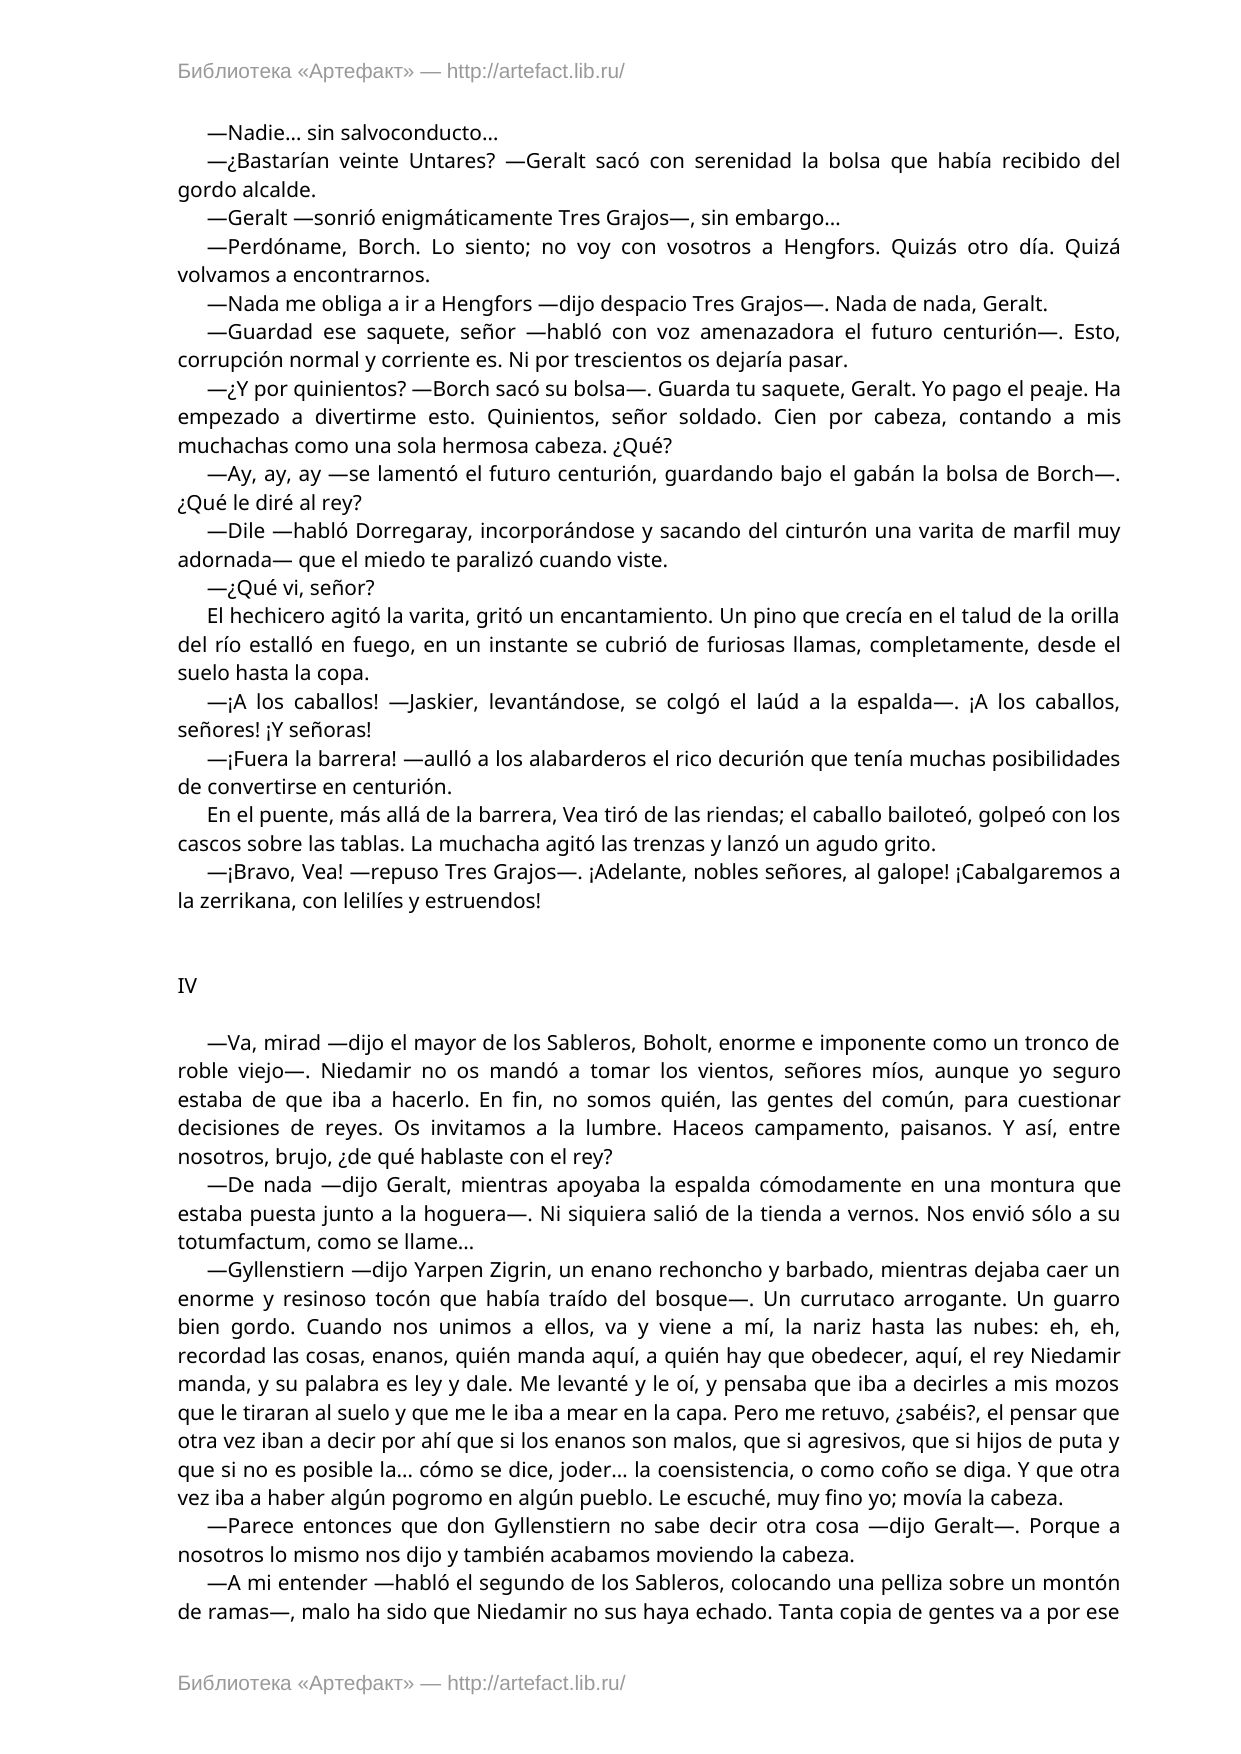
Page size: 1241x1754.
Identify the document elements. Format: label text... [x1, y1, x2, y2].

text —Geralt —sonrió enigmáticamente Tres Grajos—, sin embargo… [177, 203, 1122, 232]
text —Parece entonces que don Gyllenstiern no sabe decir otra cosa —dijo Geralt—. Porque a nosotros lo mismo nos dijo y también acabamos moviendo la cabeza. [177, 1512, 1122, 1568]
text —¡Bravo, Vea! —repuso Tres Grajos—. ¡Adelante, nobles señores, al galope! ¡Cabalgaremos a la zerrikana, con lelilíes y estruendos! [177, 857, 1122, 914]
text —Dile —habló Dorregaray, incorporándose y sacando del cinturón una varita de marfil muy adornada— que el miedo te paralizó cuando viste. [177, 516, 1122, 573]
text —Guardad ese saquete, señor —habló con voz amenazadora el futuro centurión—. Esto, corrupción normal y corriente es. Ni por trescientos os dejaría pasar. [177, 317, 1122, 374]
text —Va, mirad —dijo el mayor de los Sableros, Boholt, enorme e imponente como un tronco de roble viejo—. Niedamir no os mandó a tomar los vientos, señores míos, aunque yo seguro estaba de que iba a hacerlo. En fin, no somos quién, las gentes del común, para cuestionar decisiones de reyes. Os invitamos a la lumbre. Haceos campamento, paisanos. Y así, entre nosotros, brujo, ¿de qué hablaste con el rey? [177, 1028, 1122, 1170]
text —¿Qué vi, señor? [177, 573, 1122, 602]
text —Ay, ay, ay —se lamentó el futuro centurión, guardando bajo el gabán la bolsa de Borch—. ¿Qué le diré al rey? [177, 459, 1122, 516]
text —Gyllenstiern —dijo Yarpen Zigrin, un enano rechoncho y barbado, mientras dejaba caer un enorme y resinoso tocón que había traído del bosque—. Un currutaco arrogante. Un guarro bien gordo. Cuando nos unimos a ellos, va y viene a mí, la nariz hasta las nubes: eh, eh, recordad las cosas, enanos, quién manda aquí, a quién hay que obedecer, aquí, el rey Niedamir manda, y su palabra es ley y dale. Me levanté y le oí, y pensaba que iba a decirles a mis mozos que le tiraran al suelo y que me le iba a mear en la capa. Pero me retuvo, ¿sabéis?, el pensar que otra vez iban a decir por ahí que si los enanos son malos, que si agresivos, que si hijos de puta y que si no es posible la… cómo se dice, joder… la coensistencia, o como coño se diga. Y que otra vez iba a haber algún pogromo en algún pueblo. Le escuché, muy fino yo; movía la cabeza. [177, 1256, 1122, 1512]
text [177, 1568, 1122, 1625]
text —¡Fuera la barrera! —aulló a los alabarderos el rico decurión que tenía muchas posibilidades de convertirse en centurión. [177, 744, 1122, 801]
text —¿Y por quinientos? —Borch sacó su bolsa—. Guarda tu saquete, Geralt. Yo pago el peaje. Ha empezado a divertirme esto. Quinientos, señor soldado. Cien por cabeza, contando a mis muchachas como una sola hermosa cabeza. ¿Qué? [177, 374, 1122, 459]
subtitle IV [177, 971, 1122, 1000]
text —¡A los caballos! —Jaskier, levantándose, se colgó el laúd a la espalda—. ¡A los caballos, señores! ¡Y señoras! [177, 687, 1122, 744]
text —De nada —dijo Geralt, mientras apoyaba la espalda cómodamente en una montura que estaba puesta junto a la hoguera—. Ni siquiera salió de la tienda a vernos. Nos envió sólo a su totumfactum, como se llame… [177, 1170, 1122, 1256]
text —¿Bastarían veinte Untares? —Geralt sacó con serenidad la bolsa que había recibido del gordo alcalde. [177, 147, 1122, 203]
text En el puente, más allá de la barrera, Vea tiró de las riendas; el caballo bailoteó, golpeó con los cascos sobre las tablas. La muchacha agitó las trenzas y lanzó un agudo grito. [177, 801, 1122, 857]
text —Perdóname, Borch. Lo siento; no voy con vosotros a Hengfors. Quizás otro día. Quizá volvamos a encontrarnos. [177, 232, 1122, 289]
text El hechicero agitó la varita, gritó un encantamiento. Un pino que crecía en el talud de la orilla del río estalló en fuego, en un instante se cubrió de furiosas llamas, completamente, desde el suelo hasta la copa. [177, 602, 1122, 687]
text —Nada me obliga a ir a Hengfors —dijo despacio Tres Grajos—. Nada de nada, Geralt. [177, 289, 1122, 317]
text —Nadie… sin salvoconducto… [177, 118, 1122, 147]
